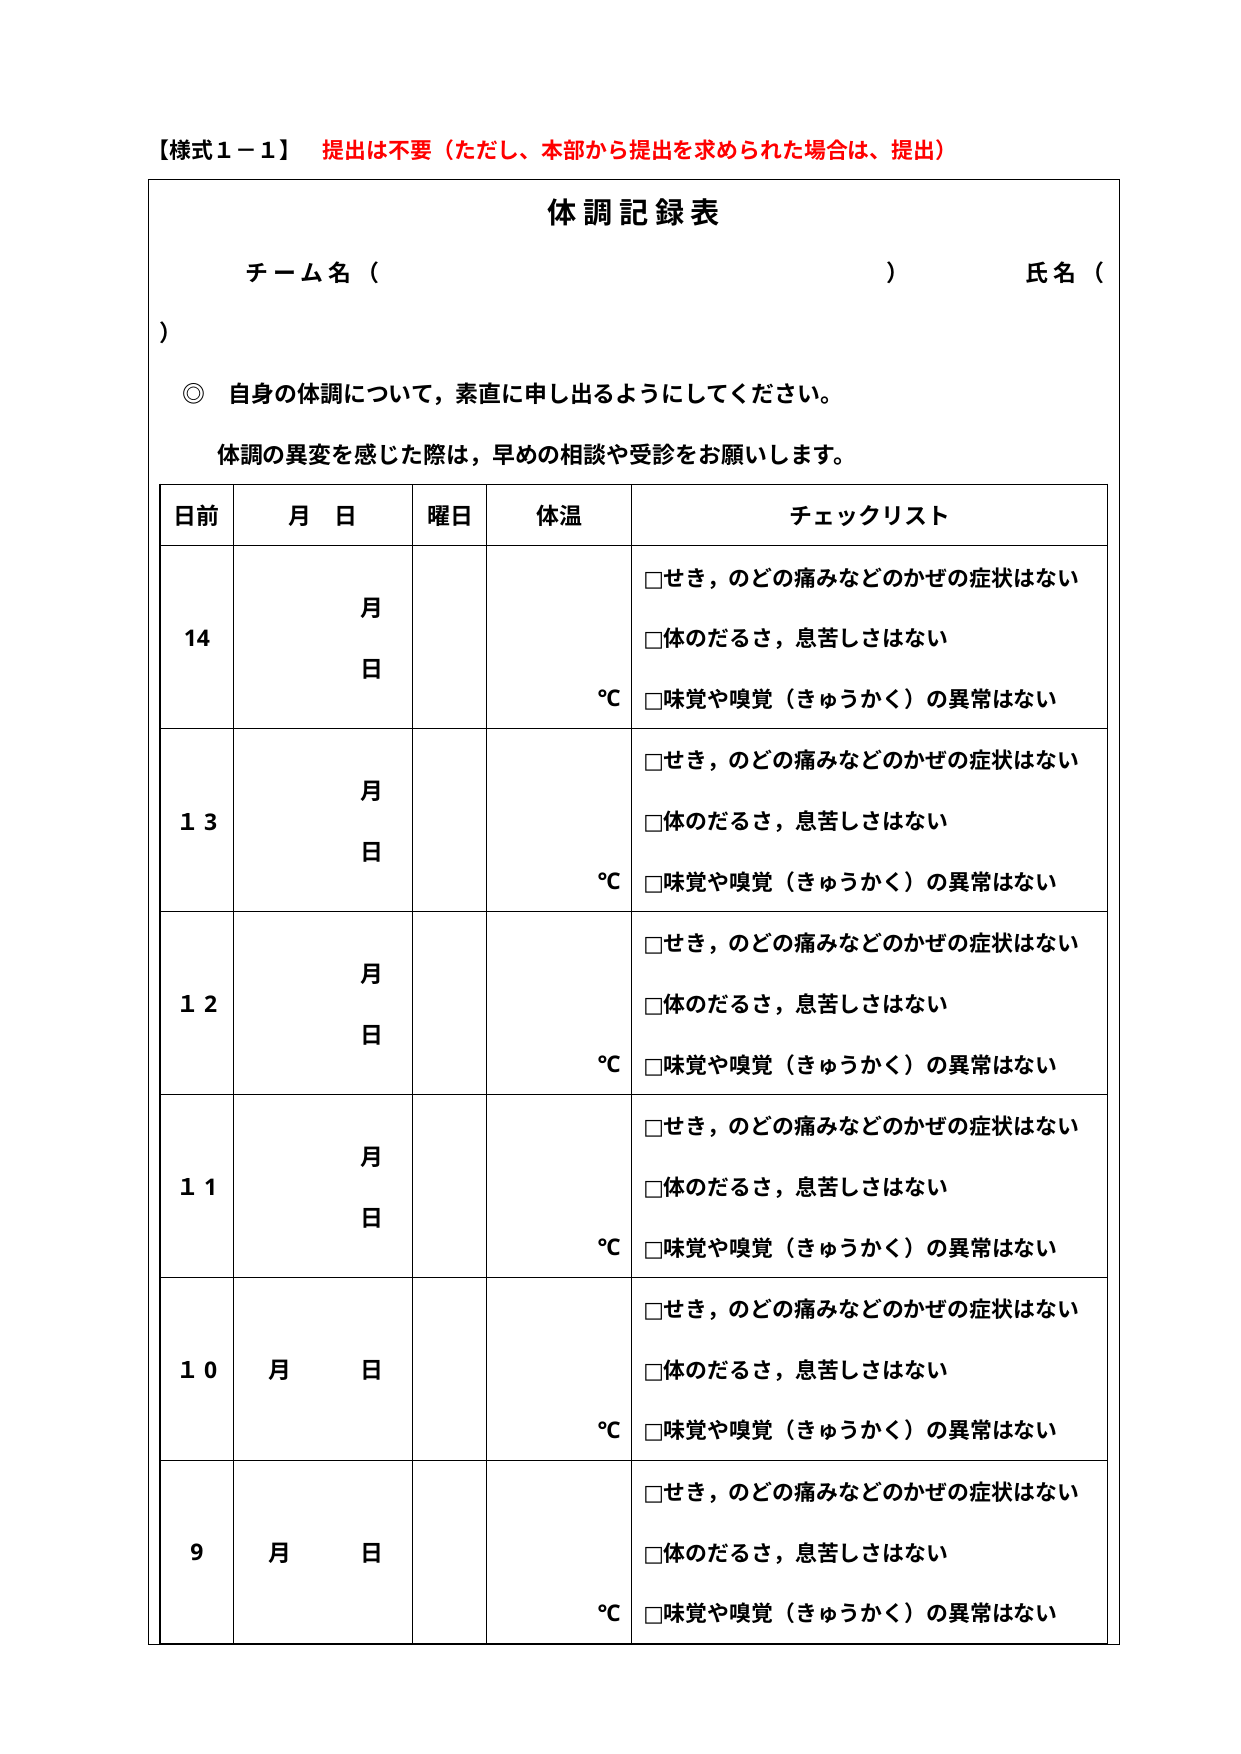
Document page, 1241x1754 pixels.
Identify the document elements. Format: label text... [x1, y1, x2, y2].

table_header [149, 180, 1119, 1644]
text 【様式１－１】 提出は不要（ただし、本部から提出を求められた場合は、提出） [148, 119, 1092, 179]
